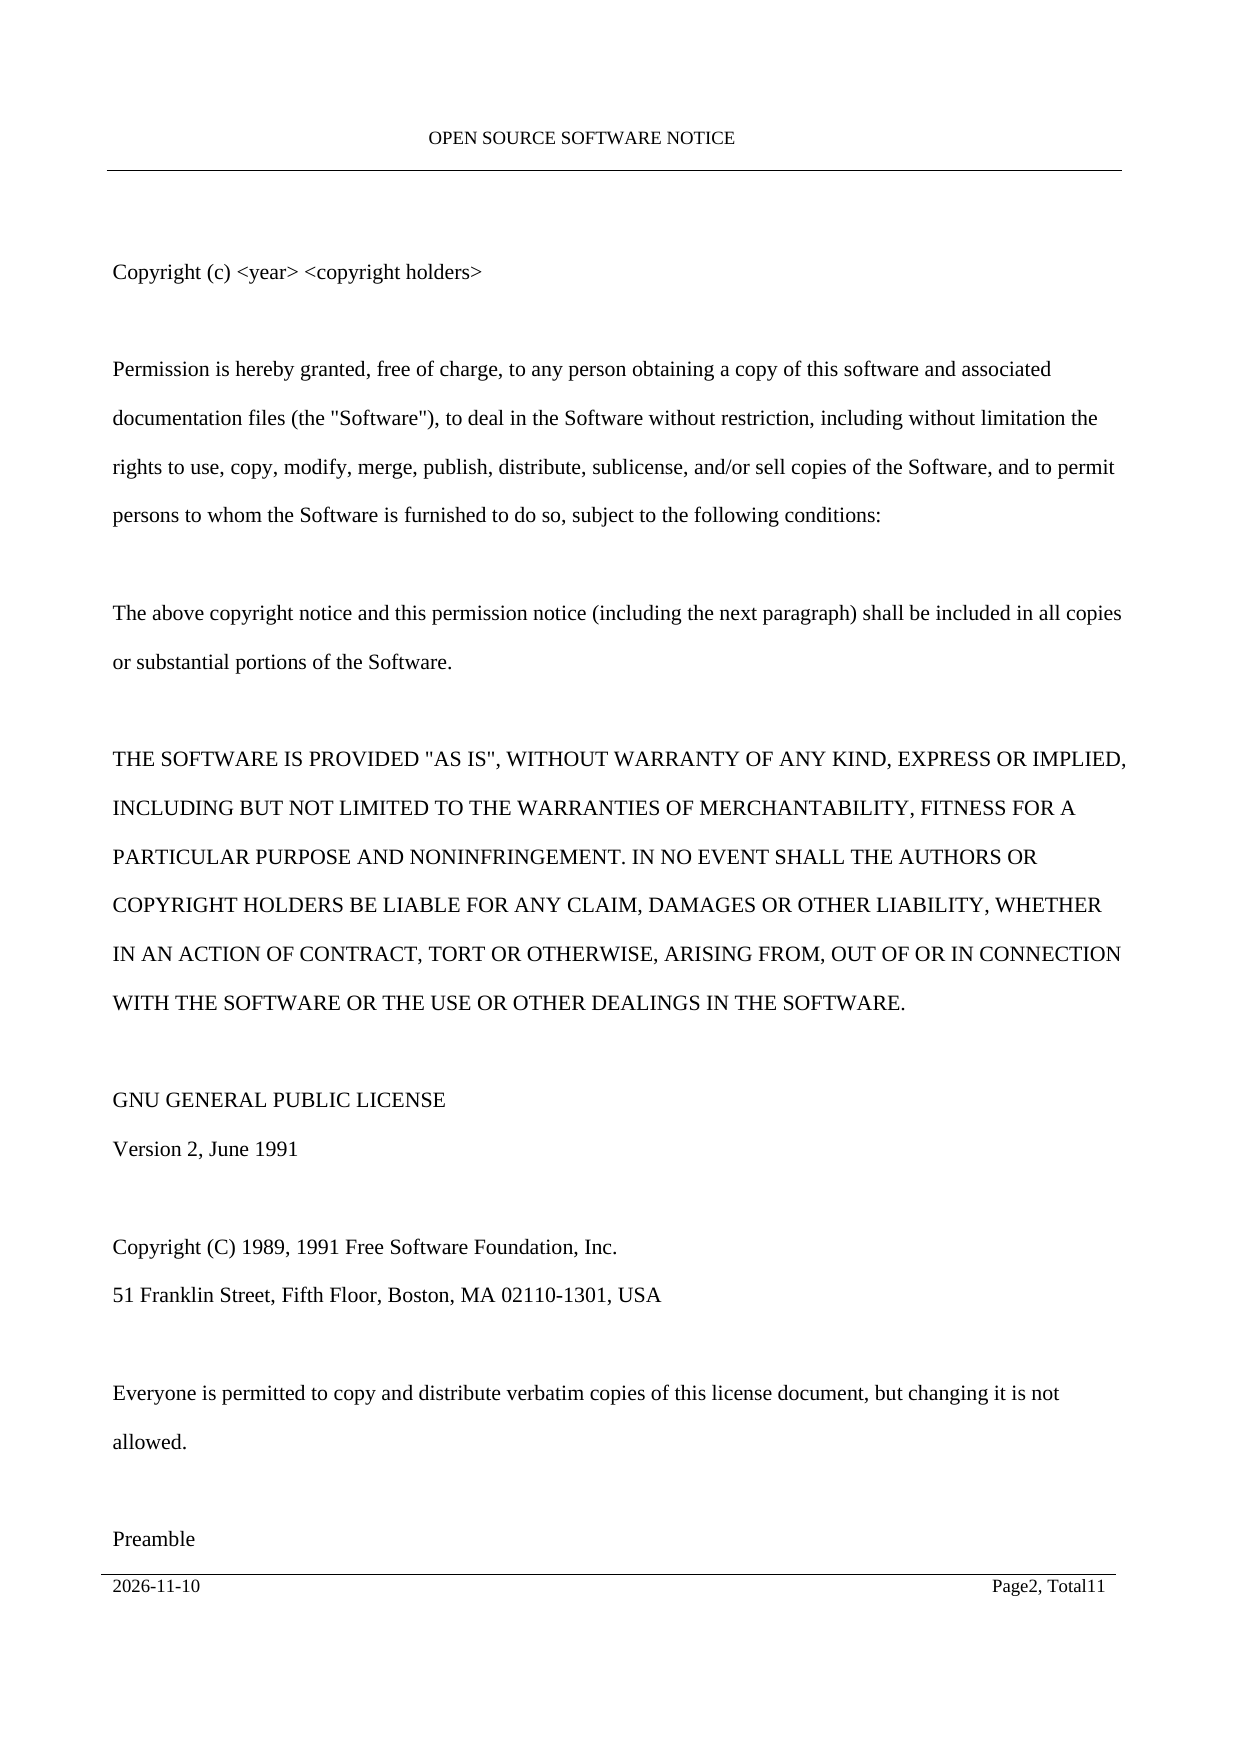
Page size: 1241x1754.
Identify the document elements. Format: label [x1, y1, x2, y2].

text [112, 206, 1128, 1555]
